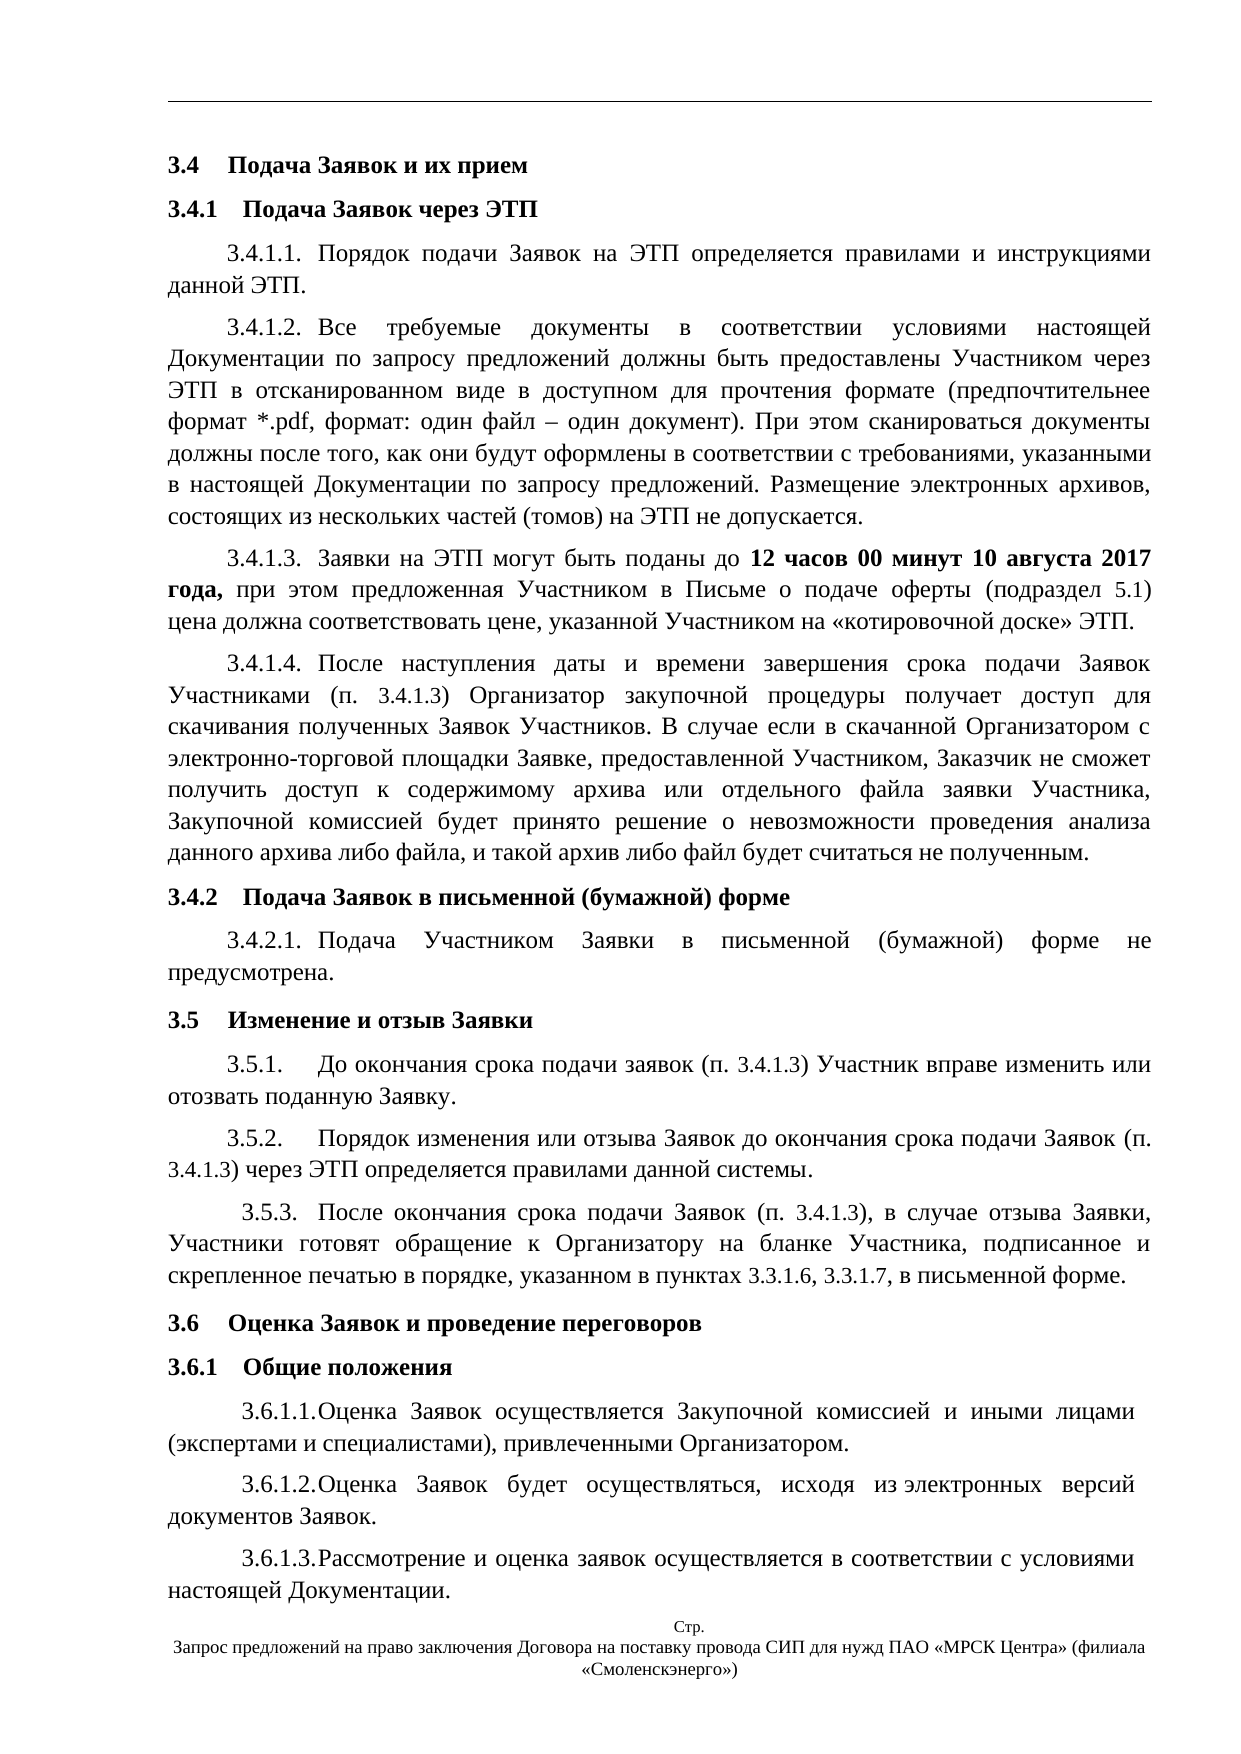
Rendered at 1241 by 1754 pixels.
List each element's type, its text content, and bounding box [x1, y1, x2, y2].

subtitle Изменение и отзыв Заявки [168, 1005, 1152, 1034]
list Подача Участником Заявки в письменной (бумажной) форме не предусмотрена. [168, 926, 1152, 986]
list Порядок изменения или отзыва Заявок до окончания срока подачи Заявок (п. 3.4.1.3) через ЭТП определяется правилами данной системы. [168, 1123, 1152, 1183]
list После окончания срока подачи Заявок (п. 3.4.1.3), в случае отзыва Заявки, Участники готовят обращение к Организатору на бланке Участника, подписанное и скрепленное печатью в порядке, указанном в пунктах 3.3.1.6, 3.3.1.7, в письменной форме. [168, 1197, 1152, 1288]
list Заявки на ЭТП могут быть поданы до 12 часов 00 минут 10 августа 2017 года, при этом предложенная Участником в Письме о подаче оферты (подраздел 5.1) цена должна соответствовать цене, указанной Участником на «котировочной доске» ЭТП. [168, 543, 1152, 635]
list Оценка Заявок будет осуществляться, исходя из электронных версий документов Заявок. [168, 1469, 1135, 1530]
list Все требуемые документы в соответствии условиями настоящей Документации по запросу предложений должны быть предоставлены Участником через ЭТП в отсканированном виде в доступном для прочтения формате (предпочтительнее формат *.pdf, формат: один файл – один документ). При этом сканироваться документы должны после того, как они будут оформлены в соответствии с требованиями, указанными в настоящей Документации по запросу предложений. Размещение электронных архивов, состоящих из нескольких частей (томов) на ЭТП не допускается. [168, 312, 1152, 530]
list Рассмотрение и оценка заявок осуществляется в соответствии с условиями настоящей Документации. [168, 1543, 1135, 1603]
subtitle Общие положения [168, 1352, 1152, 1381]
subtitle Подача Заявок в письменной (бумажной) форме [168, 882, 1152, 910]
list Порядок подачи Заявок на ЭТП определяется правилами и инструкциями данной ЭТП. [168, 238, 1152, 298]
list После наступления даты и времени завершения срока подачи Заявок Участниками (п. 3.4.1.3) Организатор закупочной процедуры получает доступ для скачивания полученных Заявок Участников. В случае если в скачанной Организатором с электронно-торговой площадки Заявке, предоставленной Участником, Заказчик не сможет получить доступ к содержимому архива или отдельного файла заявки Участника, Закупочной комиссией будет принято решение о невозможности проведения анализа данного архива либо файла, и такой архив либо файл будет считаться не полученным. [168, 648, 1152, 866]
list До окончания срока подачи заявок (п. 3.4.1.3) Участник вправе изменить или отозвать поданную Заявку. [168, 1049, 1152, 1110]
subtitle Оценка Заявок и проведение переговоров [168, 1308, 1152, 1337]
subtitle Подача Заявок и их прием [168, 150, 1152, 179]
subtitle Подача Заявок через ЭТП [168, 194, 1152, 223]
list Оценка Заявок осуществляется Закупочной комиссией и иными лицами (экспертами и специалистами), привлеченными Организатором. [168, 1396, 1135, 1456]
